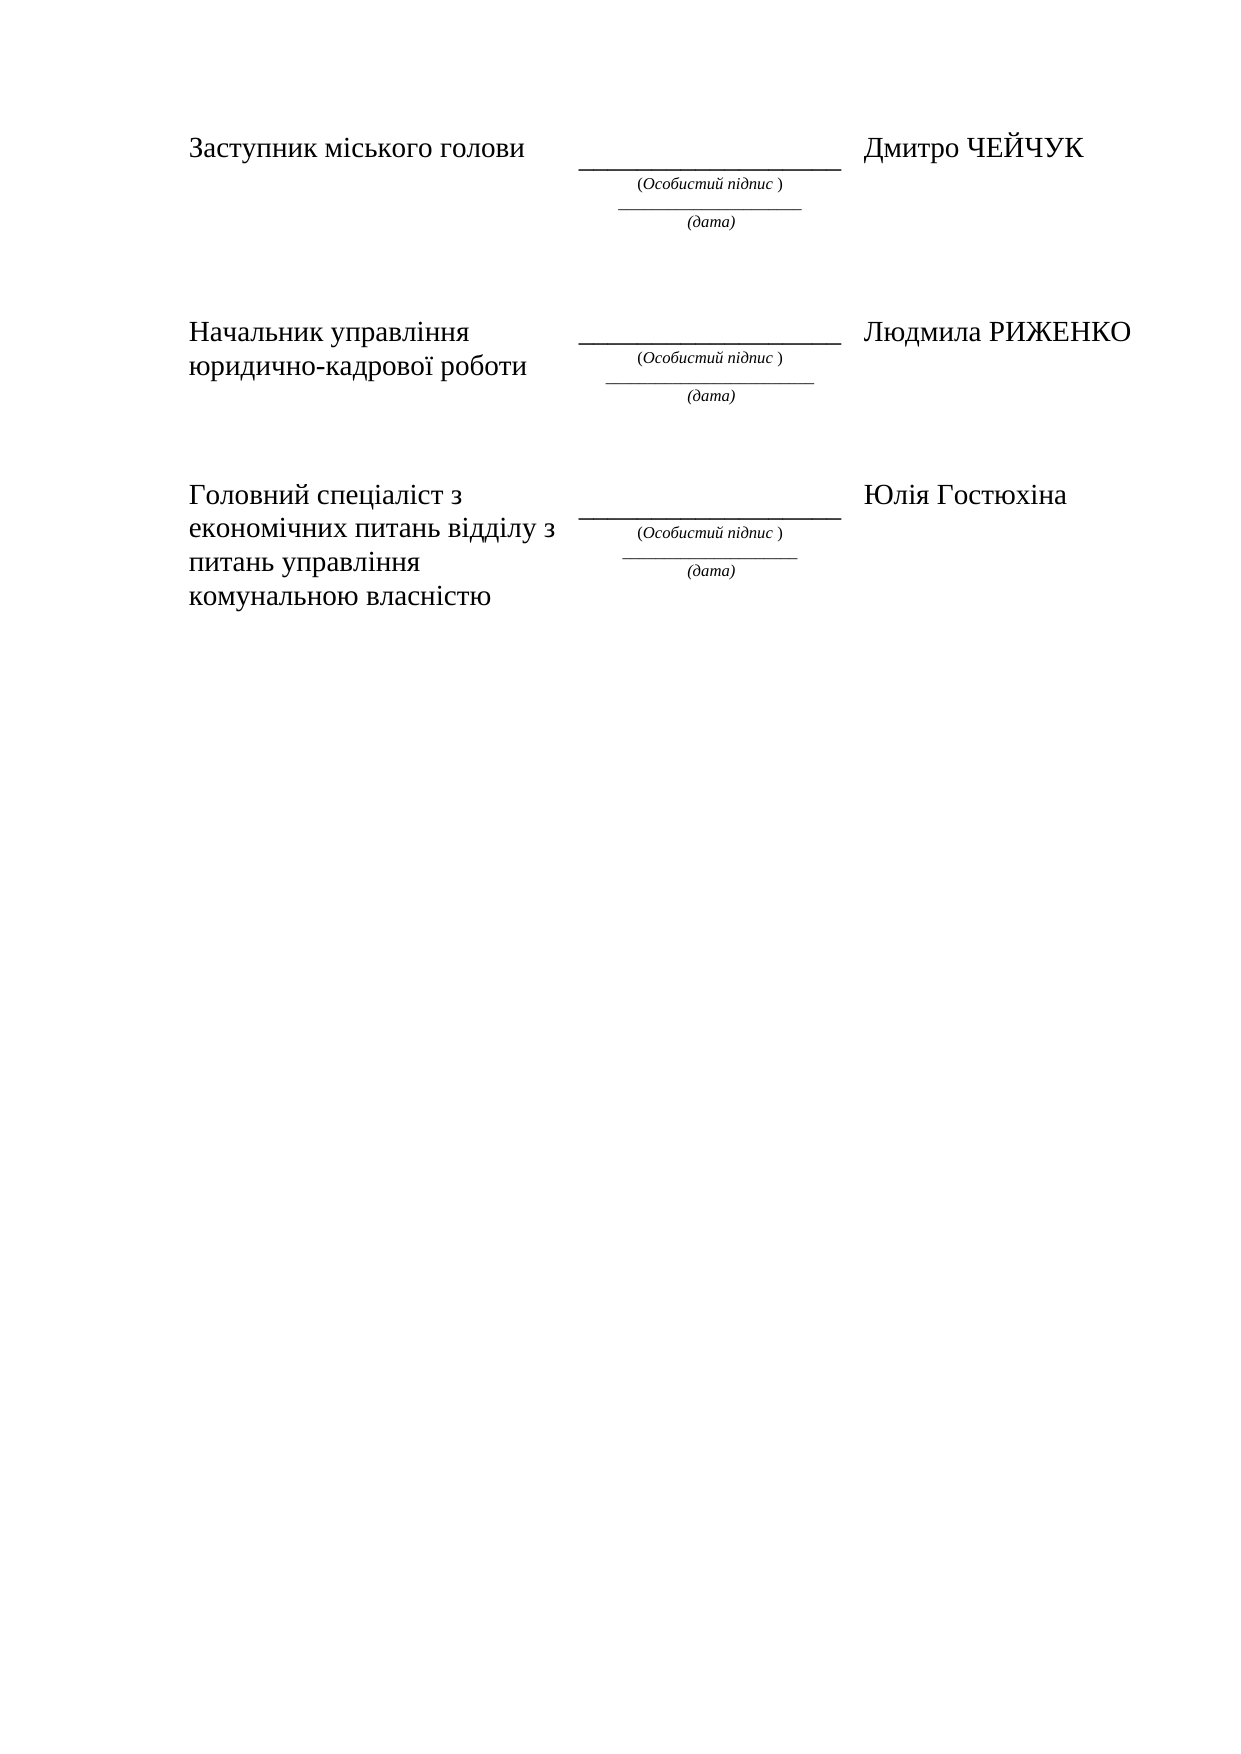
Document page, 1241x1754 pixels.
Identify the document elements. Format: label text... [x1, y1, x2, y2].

table_header Дмитро ЧЕЙЧУК [852, 130, 1152, 281]
table_cell Головний спеціаліст з економічних питань відділу з питань управління комунальною власністю [177, 444, 567, 611]
table_cell Людмила РИЖЕНКО [852, 281, 1152, 443]
table_cell __________________ (Особистий підпис ) _____________________ (дата) [567, 444, 852, 611]
table_cell Начальник управління юридично-кадрової роботи [177, 281, 567, 443]
table_cell __________________ (Особистий підпис ) _________________________ (дата) [567, 281, 852, 443]
table_header Заступник міського голови [177, 130, 567, 281]
table_header __________________ (Особистий підпис ) ______________________ (дата) [567, 130, 852, 281]
table_cell Юлія Гостюхіна [852, 444, 1152, 611]
